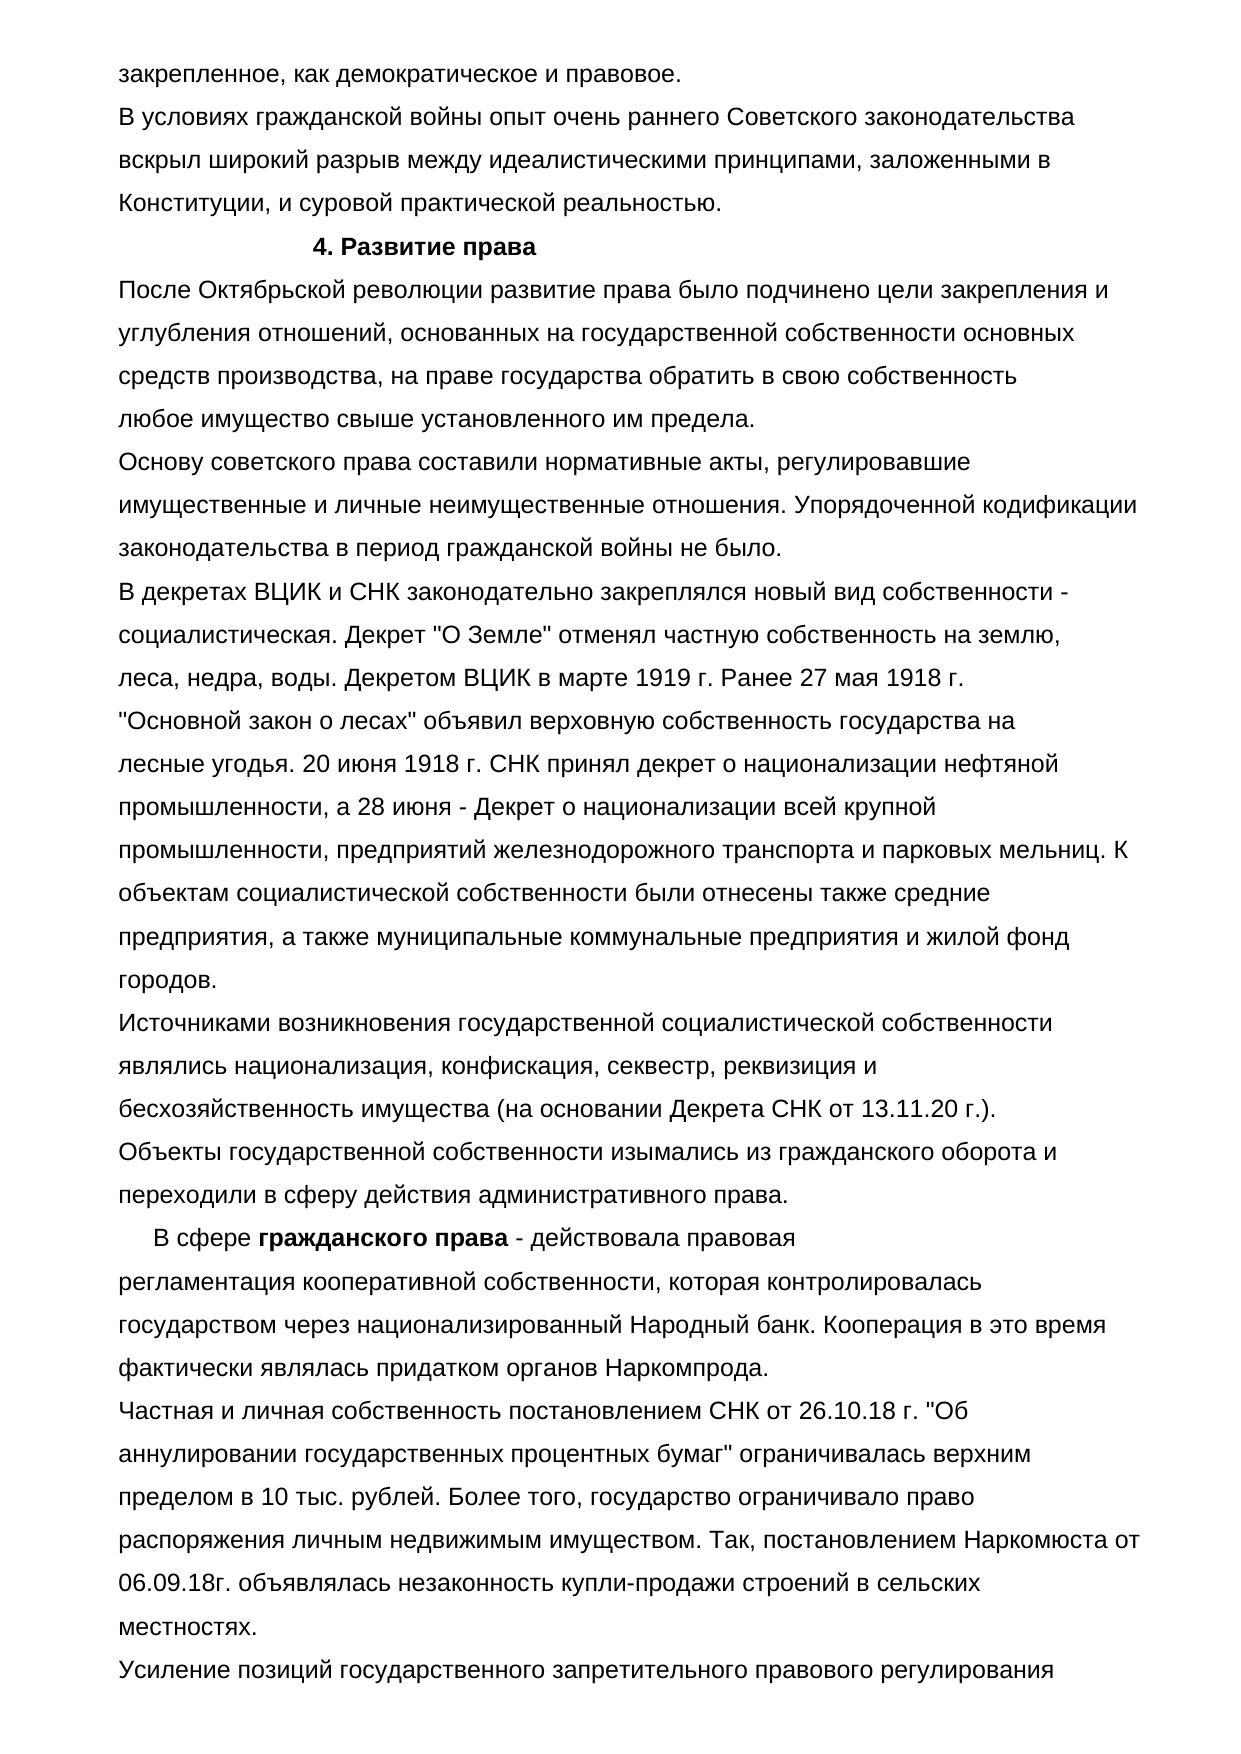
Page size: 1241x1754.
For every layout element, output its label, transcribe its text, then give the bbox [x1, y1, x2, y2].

text предприятия, а также муниципальные коммунальные предприятия и жилой фонд [118, 922, 1152, 950]
text 4. Развитие права [118, 232, 1152, 260]
text В декретах ВЦИК и СНК законодательно закреплялся новый вид собственности - [118, 577, 1152, 605]
text леса, недра, воды. Декретом ВЦИК в марте . Ранее 27 мая . [118, 663, 1152, 692]
text аннулировании государственных процентных бумаг" ограничивалась верхним [118, 1439, 1152, 1468]
text Конституции, и суровой практической реальностью. [118, 188, 1152, 217]
text промышленности, предприятий железнодорожного транспорта и парковых мельниц. К [118, 835, 1152, 864]
text закрепленное, как демократическое и правовое. [118, 59, 1152, 88]
text Усиление позиций государственного запретительного правового регулирования [118, 1655, 1152, 1683]
text социалистическая. Декрет "О Земле" отменял частную собственность на землю, [118, 620, 1152, 648]
text местностях. [118, 1612, 1152, 1640]
text После Октябрьской революции развитие права было подчинено цели закрепления и [118, 275, 1152, 303]
text "Основной закон о лесах" объявил верховную собственность государства на [118, 706, 1152, 735]
text лесные угодья. 20 июня . СНК принял декрет о национализации нефтяной [118, 749, 1152, 778]
text Основу советского права составили нормативные акты, регулировавшие [118, 447, 1152, 476]
text средств производства, на праве государства обратить в свою собственность [118, 361, 1152, 390]
text промышленности, а 28 июня - Декрет о национализации всей крупной [118, 792, 1152, 821]
text государством через национализированный Народный банк. Кооперация в это время [118, 1310, 1152, 1338]
text пределом в 10 тыс. рублей. Более того, государство ограничивало право [118, 1482, 1152, 1511]
text фактически являлась придатком органов Наркомпрода. [118, 1353, 1152, 1382]
text распоряжения личным недвижимым имуществом. Так, постановлением Наркомюста от [118, 1525, 1152, 1554]
text В сфере гражданского права - действовала правовая [118, 1223, 1152, 1252]
text любое имущество свыше установленного им предела. [118, 404, 1152, 433]
text Частная и личная собственность постановлением СНК от 26.10.18 г. "Об [118, 1396, 1152, 1425]
text регламентация кооперативной собственности, которая контролировалась [118, 1267, 1152, 1295]
text законодательства в период гражданской войны не было. [118, 533, 1152, 562]
text вскрыл широкий разрыв между идеалистическими принципами, заложенными в [118, 145, 1152, 174]
text являлись национализация, конфискация, секвестр, реквизиция и [118, 1051, 1152, 1080]
text городов. [118, 965, 1152, 993]
text бесхозяйственность имущества (на основании Декрета СНК от 13.11.20 г.). [118, 1094, 1152, 1123]
text В условиях гражданской войны опыт очень раннего Советского законодательства [118, 102, 1152, 131]
text переходили в сферу действия административного права. [118, 1180, 1152, 1209]
text Объекты государственной собственности изымались из гражданского оборота и [118, 1137, 1152, 1166]
text 06.09.18г. объявлялась незаконность купли-продажи строений в сельских [118, 1568, 1152, 1597]
text имущественные и личные неимущественные отношения. Упорядоченной кодификации [118, 490, 1152, 519]
text объектам социалистической собственности были отнесены также средние [118, 878, 1152, 907]
text углубления отношений, основанных на государственной собственности основных [118, 318, 1152, 347]
text Источниками возникновения государственной социалистической собственности [118, 1008, 1152, 1037]
